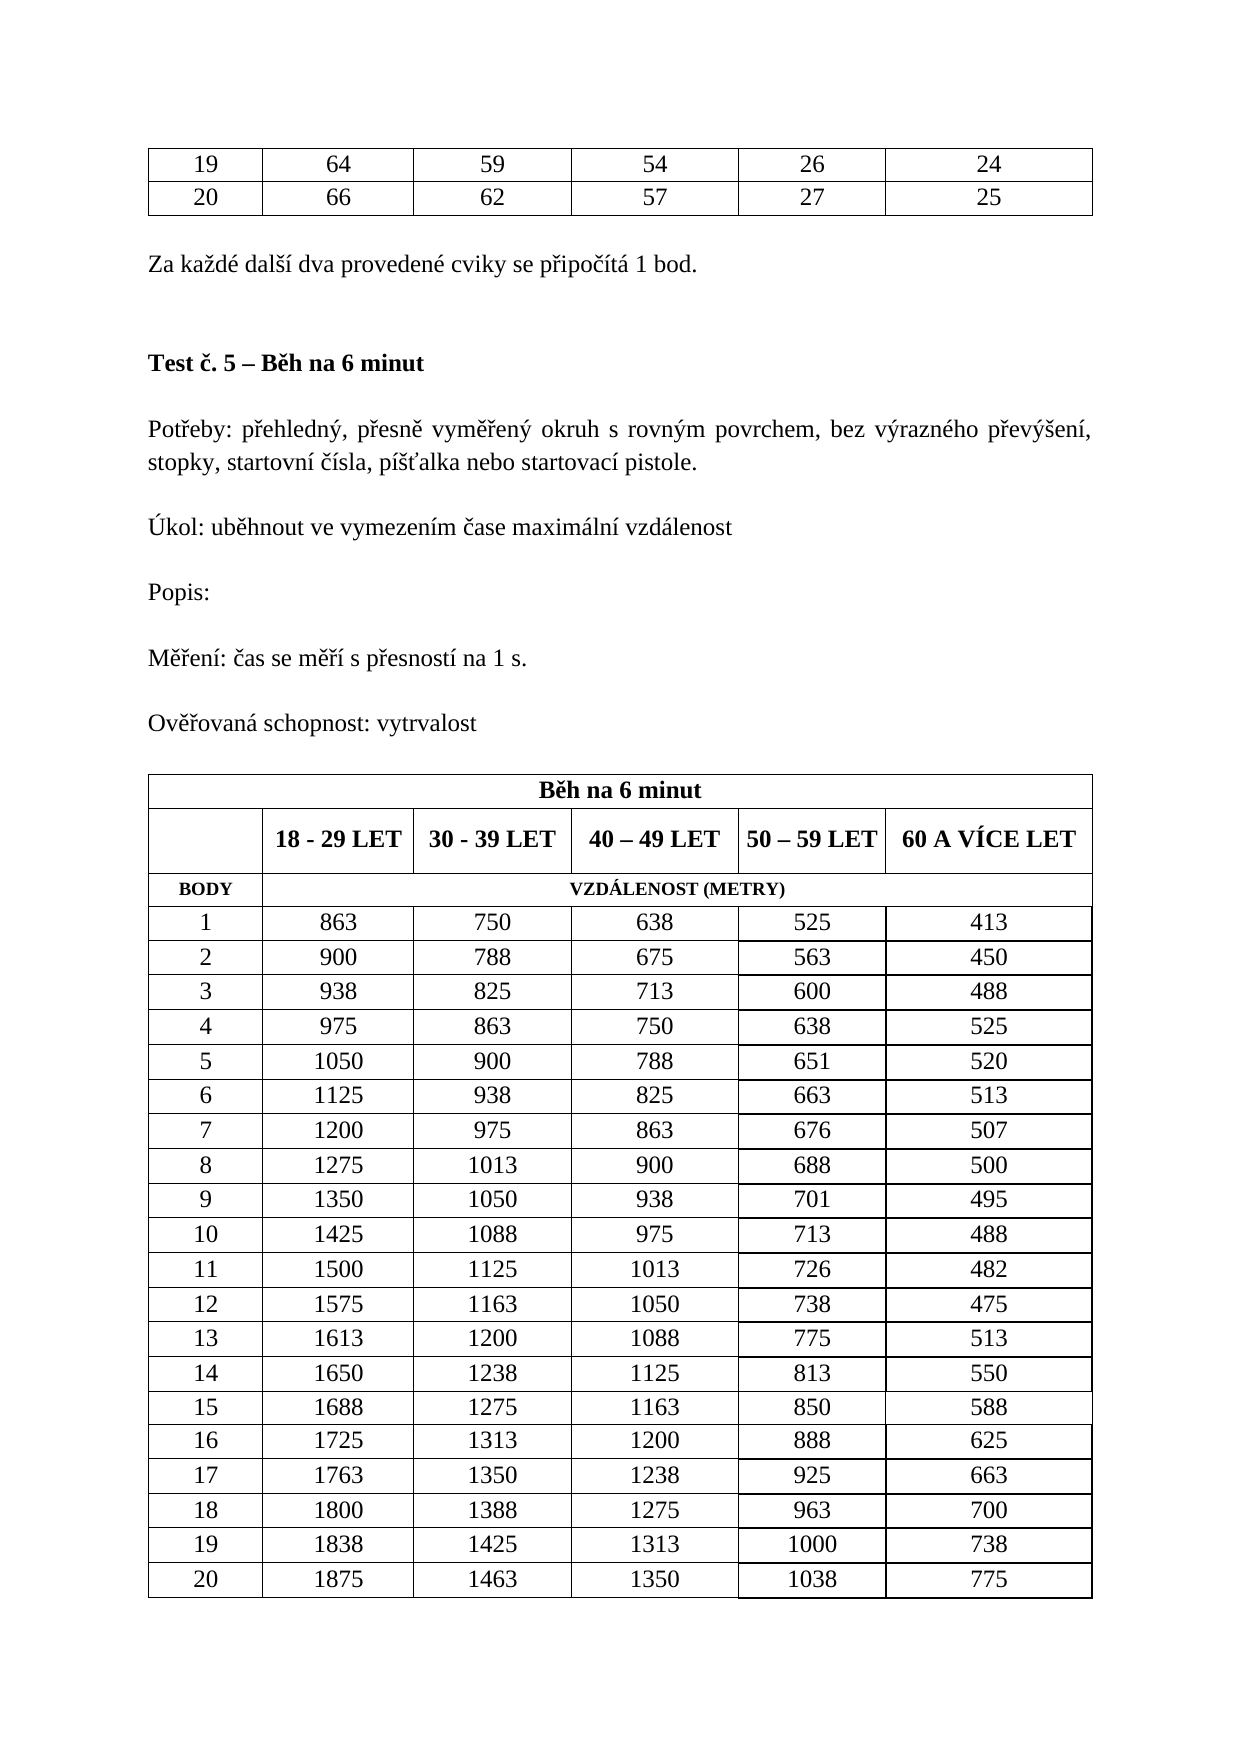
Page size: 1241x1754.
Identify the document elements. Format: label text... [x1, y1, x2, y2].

table_cell 1425 [263, 1218, 413, 1252]
table_cell 713 [572, 975, 738, 1009]
table_cell 1350 [572, 1563, 738, 1597]
table_cell 726 [739, 1254, 885, 1287]
table_cell 7 [149, 1114, 262, 1148]
table_cell 1238 [414, 1357, 571, 1391]
table_cell 1163 [414, 1288, 571, 1321]
table_cell 495 [887, 1185, 1091, 1217]
table_cell 863 [414, 1010, 571, 1044]
table_cell 3 [149, 975, 262, 1009]
table_cell 1575 [263, 1288, 413, 1321]
table_cell 676 [739, 1115, 885, 1148]
table_cell 1313 [414, 1425, 571, 1458]
table_cell 488 [887, 976, 1091, 1009]
table_cell 10 [149, 1218, 262, 1252]
table_cell 938 [263, 975, 413, 1009]
table_cell 975 [414, 1114, 571, 1148]
table_cell 625 [887, 1425, 1091, 1458]
text Ověřovaná schopnost: vytrvalost [148, 708, 1093, 737]
table_cell 588 [886, 1392, 1092, 1424]
table_cell 15 [149, 1392, 262, 1424]
table_cell 500 [887, 1150, 1091, 1182]
table_cell 788 [572, 1045, 738, 1078]
table_header Běh na 6 minut [149, 775, 1092, 808]
table_cell 488 [887, 1219, 1091, 1252]
table_cell 1125 [414, 1253, 571, 1287]
table_cell 1000 [739, 1529, 885, 1562]
table_cell 813 [739, 1358, 885, 1391]
table_cell 1688 [263, 1392, 413, 1424]
table_cell 20 [149, 1563, 262, 1597]
text Potřeby: přehledný, přesně vyměřený okruh s rovným povrchem, bez výrazného převýšení, stopky, startovní čísla, píšťalka nebo startovací pistole. [148, 414, 1093, 476]
table_cell 1425 [414, 1528, 571, 1562]
table_cell 16 [149, 1425, 262, 1458]
table_cell 54 [572, 149, 738, 181]
table_cell 525 [887, 1011, 1091, 1044]
table_cell 513 [887, 1323, 1091, 1356]
table_cell 6 [149, 1080, 262, 1113]
table_cell VZDÁLENOST (METRY) [263, 874, 1092, 906]
table_cell 1650 [263, 1357, 413, 1391]
table_cell 1725 [263, 1425, 413, 1458]
table_cell 17 [149, 1459, 262, 1493]
table_cell 1163 [572, 1392, 738, 1424]
table_cell 8 [149, 1149, 262, 1182]
table_cell 738 [739, 1289, 885, 1321]
table_cell 1088 [414, 1218, 571, 1252]
table_cell 1013 [414, 1149, 571, 1182]
table_cell 825 [572, 1080, 738, 1113]
table_cell 11 [149, 1253, 262, 1287]
table_cell 938 [572, 1184, 738, 1217]
table_cell 20 [149, 182, 262, 215]
table_cell 713 [739, 1219, 885, 1252]
table_cell 825 [414, 975, 571, 1009]
table_cell 663 [739, 1081, 885, 1113]
table_cell 938 [414, 1080, 571, 1113]
table_cell 850 [739, 1392, 885, 1424]
table_cell 482 [887, 1254, 1091, 1287]
table_cell 963 [739, 1495, 885, 1527]
table_cell 888 [739, 1425, 885, 1458]
table_cell 563 [739, 942, 885, 974]
table_cell 900 [572, 1149, 738, 1182]
table_cell 550 [887, 1358, 1091, 1391]
table_cell 701 [739, 1185, 885, 1217]
table_cell 1275 [414, 1392, 571, 1424]
table_cell 863 [572, 1114, 738, 1148]
table_cell 507 [887, 1115, 1091, 1148]
table_cell 1 [149, 907, 262, 940]
table_cell 775 [739, 1323, 885, 1356]
table_cell 738 [887, 1529, 1091, 1562]
table_cell 1050 [414, 1184, 571, 1217]
table_cell 1838 [263, 1528, 413, 1562]
table_cell 18 - 29 LET [263, 809, 413, 873]
table_cell 1800 [263, 1494, 413, 1527]
table_cell 525 [739, 907, 885, 940]
table_cell 1388 [414, 1494, 571, 1527]
table_cell 13 [149, 1322, 262, 1356]
table_cell 520 [887, 1046, 1091, 1078]
table_cell 1463 [414, 1563, 571, 1597]
table_cell 1050 [572, 1288, 738, 1321]
table_cell 700 [887, 1495, 1091, 1527]
table_cell 14 [149, 1357, 262, 1391]
table_cell 675 [572, 941, 738, 974]
table_cell 57 [572, 182, 738, 215]
table_cell 925 [739, 1460, 885, 1493]
table_cell 975 [572, 1218, 738, 1252]
table_cell 863 [263, 907, 413, 940]
table_cell 12 [149, 1288, 262, 1321]
table_cell 788 [414, 941, 571, 974]
table_cell 1050 [263, 1045, 413, 1078]
table_cell 450 [887, 942, 1091, 974]
table_cell 1613 [263, 1322, 413, 1356]
table_cell 1125 [263, 1080, 413, 1113]
table_cell 600 [739, 976, 885, 1009]
table_cell 1763 [263, 1459, 413, 1493]
text Test č. 5 – Běh na 6 minut [148, 348, 1093, 377]
table_cell 1200 [572, 1425, 738, 1458]
table_cell 19 [149, 1528, 262, 1562]
table_cell 750 [572, 1010, 738, 1044]
table_cell 60 A VÍCE LET [886, 809, 1092, 873]
table_cell 900 [414, 1045, 571, 1078]
table_cell 18 [149, 1494, 262, 1527]
table_cell 30 - 39 LET [414, 809, 571, 873]
table_cell [149, 809, 262, 873]
table_cell 1350 [414, 1459, 571, 1493]
table_cell 688 [739, 1150, 885, 1182]
table_cell 2 [149, 941, 262, 974]
text Za každé další dva provedené cviky se připočítá 1 bod. [148, 249, 1093, 278]
table_cell 1875 [263, 1563, 413, 1597]
table_cell 900 [263, 941, 413, 974]
table_cell 1200 [414, 1322, 571, 1356]
table_cell 50 – 59 LET [739, 809, 885, 873]
table_cell 66 [263, 182, 413, 215]
table_cell 1038 [739, 1564, 885, 1597]
table_cell 413 [887, 907, 1091, 940]
table_cell 4 [149, 1010, 262, 1044]
table_cell 5 [149, 1045, 262, 1078]
table_cell 475 [887, 1289, 1091, 1321]
table_cell 1275 [572, 1494, 738, 1527]
table_cell 9 [149, 1184, 262, 1217]
text Popis: [148, 577, 1093, 606]
table_cell 638 [739, 1011, 885, 1044]
table_cell 1013 [572, 1253, 738, 1287]
table_cell 1275 [263, 1149, 413, 1182]
text Úkol: uběhnout ve vymezením čase maximální vzdálenost [148, 512, 1093, 541]
table_cell 26 [739, 149, 885, 181]
table_cell 1125 [572, 1357, 738, 1391]
table_cell 64 [263, 149, 413, 181]
table_cell 638 [572, 907, 738, 940]
table_cell 1088 [572, 1322, 738, 1356]
table_cell BODY [149, 874, 262, 906]
table_cell 513 [887, 1081, 1091, 1113]
table_cell 1313 [572, 1528, 738, 1562]
table_cell 1350 [263, 1184, 413, 1217]
table_cell 62 [414, 182, 571, 215]
table_cell 775 [887, 1564, 1091, 1597]
table_cell 1500 [263, 1253, 413, 1287]
table_cell 663 [887, 1460, 1091, 1493]
table_cell 19 [149, 149, 262, 181]
text Měření: čas se měří s přesností na 1 s. [148, 643, 1093, 671]
table_cell 750 [414, 907, 571, 940]
table_cell 975 [263, 1010, 413, 1044]
table_cell 651 [739, 1046, 885, 1078]
table_cell 59 [414, 149, 571, 181]
table_cell 24 [886, 149, 1092, 181]
table_cell 40 – 49 LET [572, 809, 738, 873]
table_cell 1238 [572, 1459, 738, 1493]
table_cell 27 [739, 182, 885, 215]
table_cell 1200 [263, 1114, 413, 1148]
table_cell 25 [886, 182, 1092, 215]
